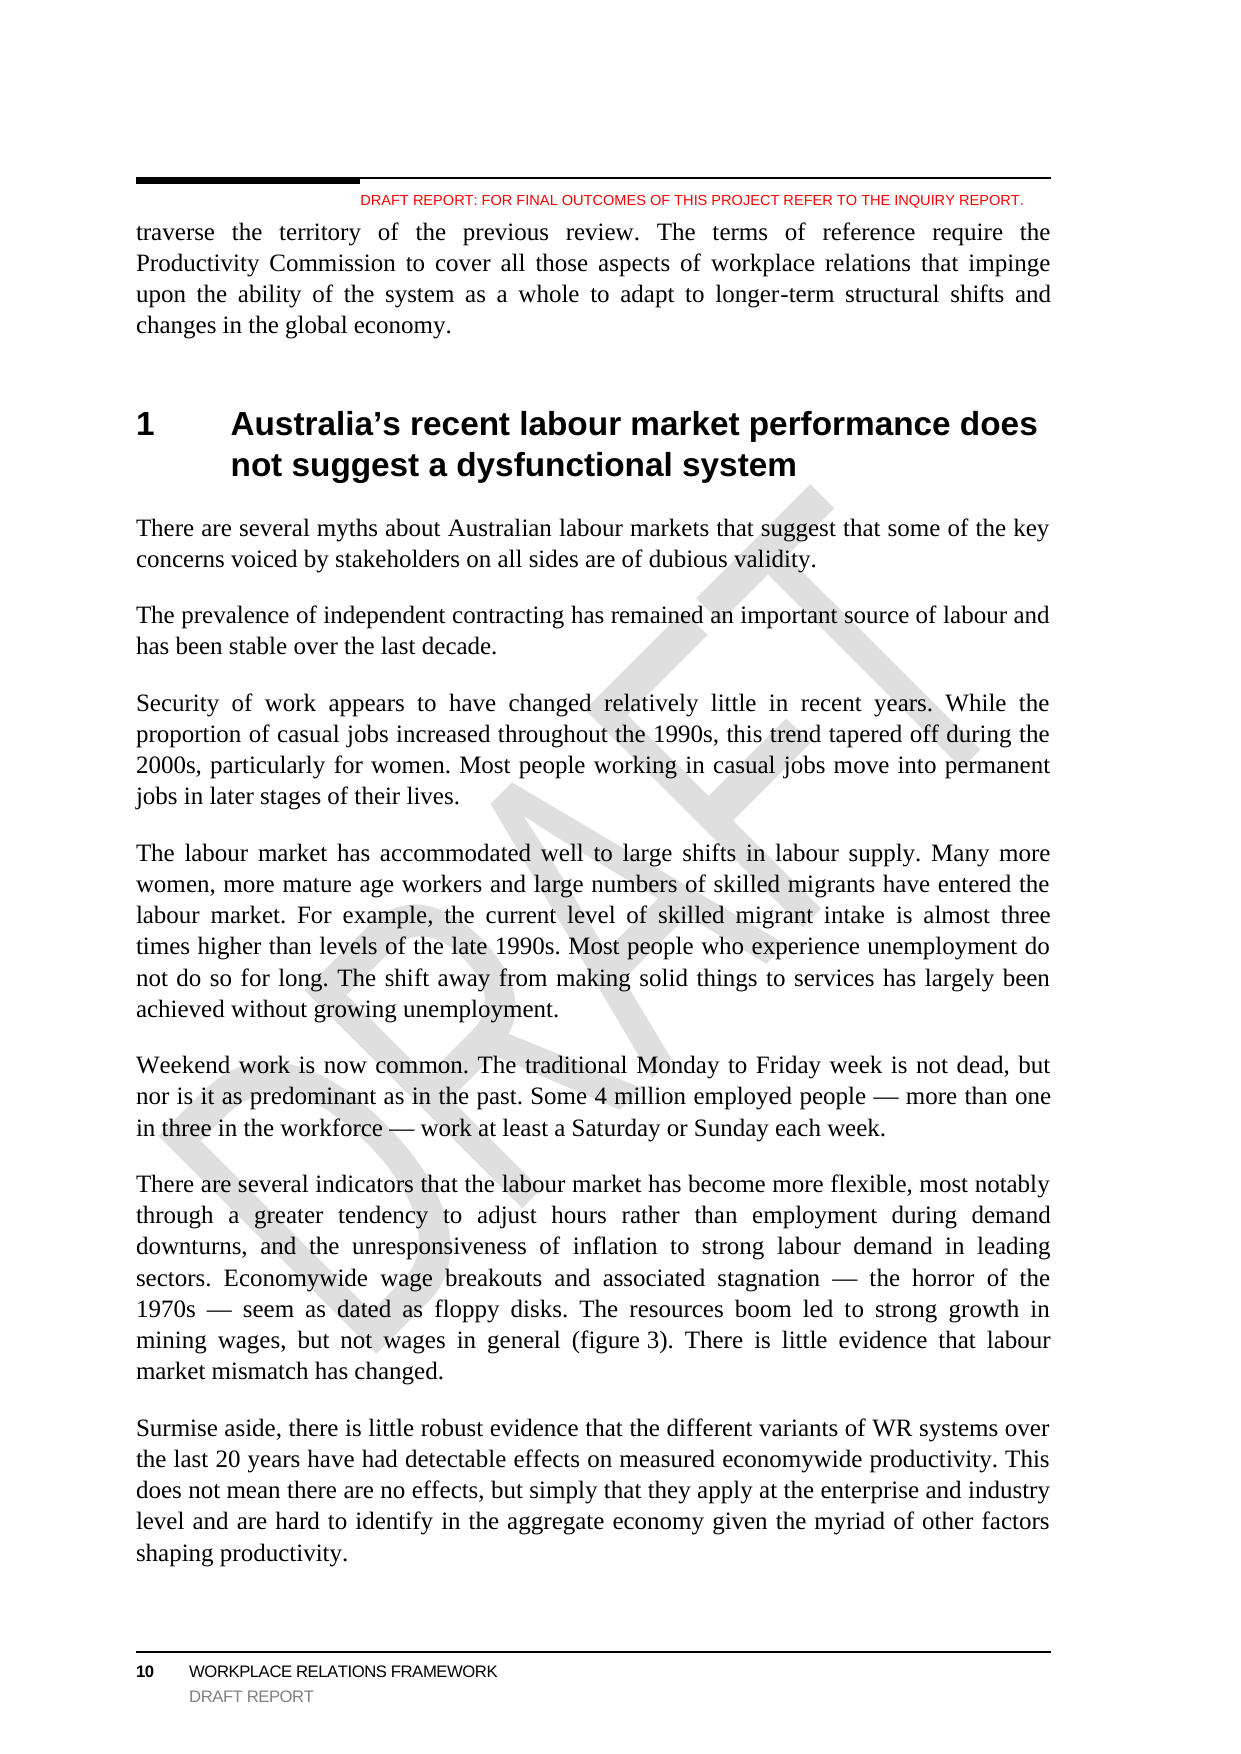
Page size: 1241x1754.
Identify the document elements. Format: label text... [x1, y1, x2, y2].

text There are several myths about Australian labour markets that suggest that some of the key concerns voiced by stakeholders on all sides are of dubious validity. [136, 510, 1051, 573]
text Surmise aside, there is little robust evidence that the different variants of WR systems over the last 20 years have had detectable effects on measured economywide productivity. This does not mean there are no effects, but simply that they apply at the enterprise and industry level and are hard to identify in the aggregate economy given the myriad of other factors shaping productivity. [136, 1410, 1051, 1566]
text The prevalence of independent contracting has remained an important source of labour and has been stable over the last decade. [136, 598, 1051, 660]
text There are several indicators that the labour market has become more flexible, most notably through a greater tendency to adjust hours rather than employment during demand downturns, and the unresponsiveness of inflation to strong labour demand in leading sectors. Economywide wage breakouts and associated stagnation — the horror of the 1970s — seem as dated as floppy disks. The resources boom led to strong growth in mining wages, but not wages in general (figure 3). There is little evidence that labour market mismatch has changed. [136, 1166, 1051, 1385]
text 1 Australia’s recent labour market performance does not suggest a dysfunctional system [136, 402, 1051, 485]
text The labour market has accommodated well to large shifts in labour supply. Many more women, more mature age workers and large numbers of skilled migrants have entered the labour market. For example, the current level of skilled migrant intake is almost three times higher than levels of the late 1990s. Most people who experience unemployment do not do so for long. The shift away from making solid things to services has largely been achieved without growing unemployment. [136, 835, 1051, 1023]
text Security of work appears to have changed relatively little in recent years. While the proportion of casual jobs increased throughout the 1990s, this trend tapered off during the 2000s, particularly for women. Most people working in casual jobs move into permanent jobs in later stages of their lives. [136, 685, 1051, 810]
text Weekend work is now common. The traditional Monday to Friday week is not dead, but nor is it as predominant as in the past. Some 4 million employed people — more than one in three in the workforce — work at least a Saturday or Sunday each week. [136, 1048, 1051, 1141]
